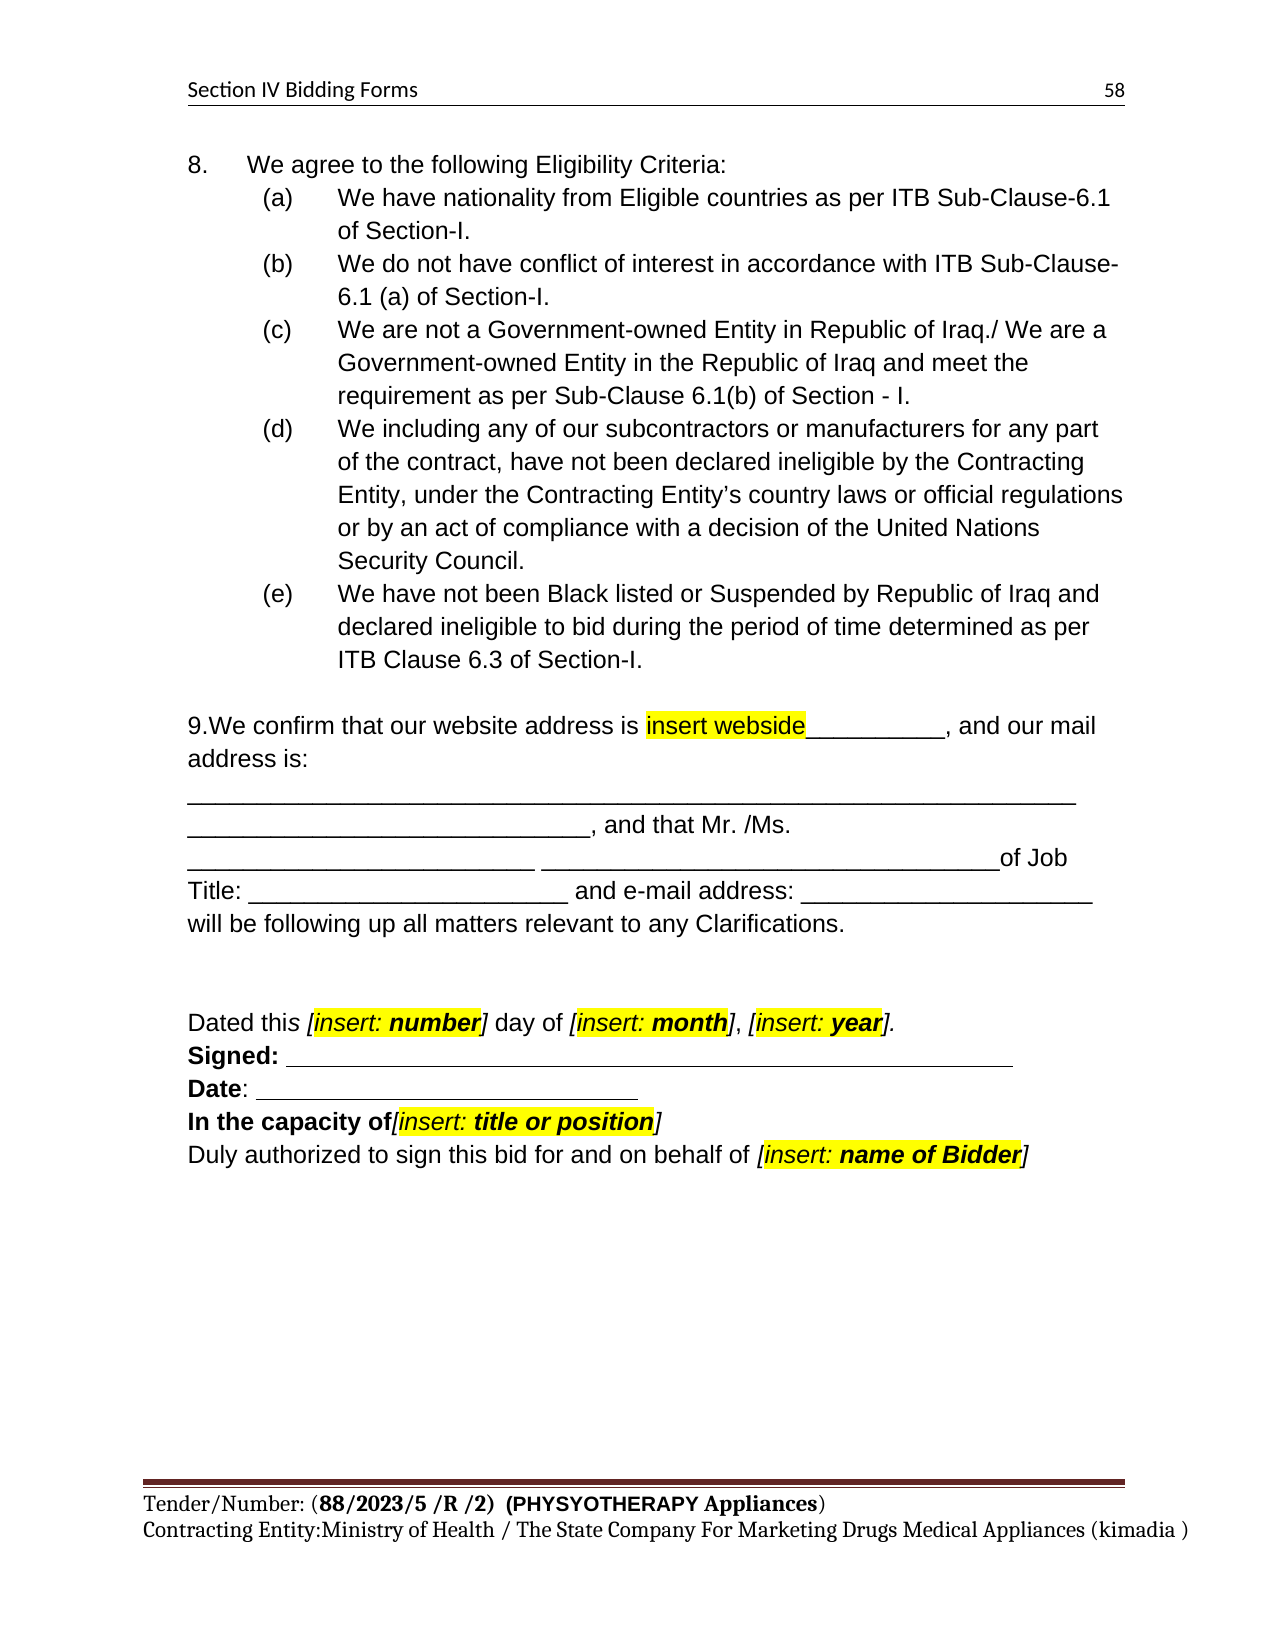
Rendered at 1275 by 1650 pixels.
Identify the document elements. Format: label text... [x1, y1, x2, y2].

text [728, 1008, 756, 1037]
text Signed: [187, 1041, 1125, 1069]
text 8. We agree to the following Eligibility Criteria: [187, 150, 1125, 179]
text In the capacity of[insert: title or position] [654, 1107, 1125, 1136]
text Dated this [insert: number] day of [insert: month], [insert: year]. [882, 1008, 1125, 1037]
text Date: [187, 1074, 1125, 1103]
text (c) We are not a Government-owned Entity in Republic of Iraq./ We are a Government-owned Entity in the Republic of Iraq and meet the requirement as per Sub-Clause 6.1(b) of Section - I. [262, 315, 1125, 410]
text (e) We have not been Black listed or Suspended by Republic of Iraq and declared ineligible to bid during the period of time determined as per ITB Clause 6.3 of Section-I. [262, 579, 1125, 674]
text (a) We have nationality from Eligible countries as per ITB Sub-Clause-6.1 of Section-I. [262, 183, 1125, 245]
text (b) We do not have conflict of interest in accordance with ITB Sub-Clause-6.1 (a) of Section-I. [262, 249, 1125, 311]
text 9.We confirm that our website address is insert webside__________, and our mail address is: ________________________________________________________________ _____________________________, and that Mr. /Ms. _________________________ _________________________________of Job Title: _______________________ and e-mail address: _____________________ will be following up all matters relevant to any Clarifications. [187, 711, 1125, 937]
text In the capacity of[insert: title or position] [187, 1107, 399, 1136]
text Duly authorized to sign this bid for and on behalf of [insert: name of Bidder] [187, 1140, 764, 1169]
text (d) We including any of our subcontractors or manufacturers for any part of the contract, have not been declared ineligible by the Contracting Entity, under the Contracting Entity’s country laws or official regulations or by an act of compliance with a decision of the United Nations Security Council. [262, 414, 1125, 575]
